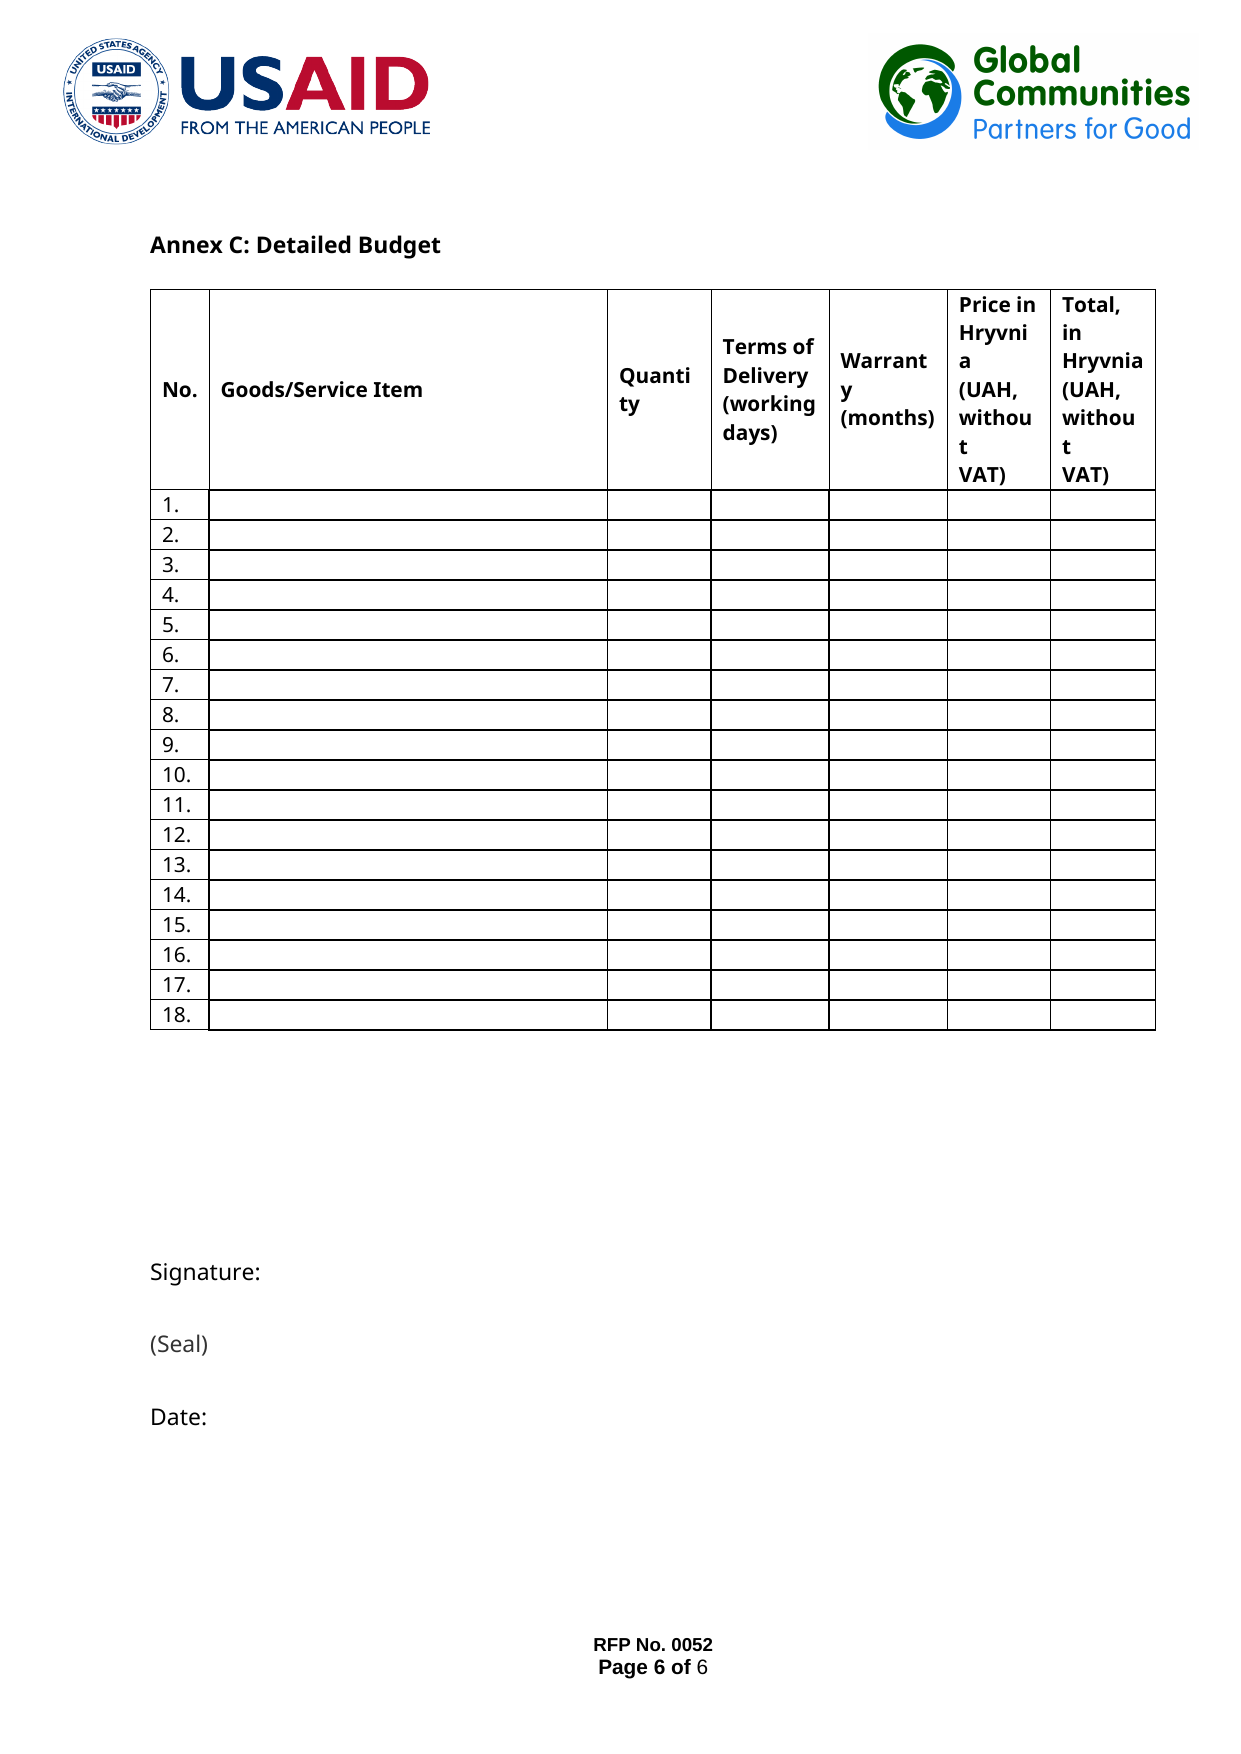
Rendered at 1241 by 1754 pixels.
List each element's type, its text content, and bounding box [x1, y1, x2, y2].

table_cell [1051, 911, 1155, 939]
table_cell [1051, 1001, 1155, 1029]
table_cell [608, 761, 710, 789]
table_cell 6. [151, 640, 208, 669]
table_cell [210, 911, 607, 939]
table_cell [1051, 791, 1155, 819]
table_cell [608, 941, 710, 969]
table_cell [712, 611, 828, 639]
table_cell 17. [151, 970, 208, 999]
table_cell [210, 701, 607, 729]
table_cell [948, 791, 1050, 819]
table_cell [948, 881, 1050, 909]
table_cell [712, 581, 828, 609]
table_cell [712, 551, 828, 579]
table_cell [948, 581, 1050, 609]
table_cell [948, 641, 1050, 669]
table_cell [1051, 581, 1155, 609]
table_cell [948, 731, 1050, 759]
table_cell 13. [151, 850, 208, 879]
text Annex C: Detailed Budget [150, 229, 1156, 260]
table_cell 12. [151, 820, 208, 849]
table_cell [830, 551, 947, 579]
table_cell [948, 701, 1050, 729]
table_cell [1051, 881, 1155, 909]
table_cell 9. [151, 730, 208, 759]
table_cell [210, 551, 607, 579]
table_cell [608, 791, 710, 819]
table_cell [1051, 611, 1155, 639]
table_header Warranty (months) [830, 290, 947, 489]
table_cell [712, 731, 828, 759]
table_cell [948, 551, 1050, 579]
table_cell [830, 1001, 947, 1029]
table_cell [830, 761, 947, 789]
table_cell [608, 911, 710, 939]
table_cell [210, 731, 607, 759]
table_cell [210, 791, 607, 819]
table_header Price in Hryvnia (UAH, without VAT) [948, 290, 1050, 489]
table_cell [830, 731, 947, 759]
table_cell [948, 1001, 1050, 1029]
table_cell [210, 851, 607, 879]
table_cell [712, 761, 828, 789]
table_cell [948, 851, 1050, 879]
table_cell [210, 491, 607, 519]
table_cell [608, 491, 710, 519]
table_cell [608, 1001, 710, 1029]
table_cell [830, 821, 947, 849]
table_cell [948, 491, 1050, 519]
table_cell [210, 761, 607, 789]
table_cell [210, 971, 607, 999]
picture [867, 33, 1200, 150]
table_cell [830, 941, 947, 969]
table_cell [830, 641, 947, 669]
text (Seal) [150, 1328, 1156, 1388]
table_cell [830, 671, 947, 699]
table_cell [210, 581, 607, 609]
table_cell [712, 491, 828, 519]
table_cell [1051, 731, 1155, 759]
table_cell [608, 641, 710, 669]
table_cell [608, 581, 710, 609]
table_cell [830, 491, 947, 519]
table_cell [1051, 851, 1155, 879]
table_cell [1051, 941, 1155, 969]
table_cell [830, 581, 947, 609]
table_cell [948, 611, 1050, 639]
table_cell [608, 671, 710, 699]
table_cell 4. [151, 580, 208, 609]
table_cell [712, 821, 828, 849]
table_cell [830, 971, 947, 999]
table_cell [1051, 971, 1155, 999]
picture [51, 17, 437, 161]
table_cell [210, 881, 607, 909]
table_cell [712, 1001, 828, 1029]
table_cell [712, 791, 828, 819]
table_header Total, in Hryvnia (UAH, without VAT) [1051, 290, 1155, 489]
table_cell [210, 521, 607, 549]
table_cell [210, 821, 607, 849]
table_header Goods/Service Item [210, 290, 607, 489]
table_cell [712, 911, 828, 939]
table_cell 1. [151, 490, 208, 519]
table_cell 8. [151, 700, 208, 729]
table_cell [830, 611, 947, 639]
table_cell [608, 971, 710, 999]
table_cell [948, 911, 1050, 939]
table_cell [1051, 521, 1155, 549]
table_cell [948, 761, 1050, 789]
table_cell [712, 701, 828, 729]
table_cell [210, 611, 607, 639]
table_cell [210, 671, 607, 699]
table_cell 18. [151, 1000, 208, 1029]
table_cell 15. [151, 910, 208, 939]
table_cell 16. [151, 940, 208, 969]
table_cell [1051, 641, 1155, 669]
table_cell [712, 941, 828, 969]
table_cell [712, 521, 828, 549]
table_cell [1051, 701, 1155, 729]
table_cell [608, 521, 710, 549]
text Signature: [150, 1256, 1156, 1316]
table_cell [712, 671, 828, 699]
table_cell 2. [151, 520, 208, 549]
table_header Quantity [608, 290, 711, 489]
table_cell [948, 821, 1050, 849]
table_cell [608, 611, 710, 639]
table_cell 5. [151, 610, 208, 639]
table_cell [608, 881, 710, 909]
table_header No. [151, 290, 209, 489]
table_cell [608, 851, 710, 879]
table_cell [608, 821, 710, 849]
table_cell [948, 521, 1050, 549]
table_cell [948, 671, 1050, 699]
table_cell [948, 941, 1050, 969]
table_cell [210, 641, 607, 669]
table_cell [1051, 551, 1155, 579]
table_cell [712, 971, 828, 999]
table_cell [830, 701, 947, 729]
table_cell [948, 971, 1050, 999]
table_cell [830, 791, 947, 819]
table_cell [712, 851, 828, 879]
table_cell [830, 851, 947, 879]
table_cell [210, 1001, 607, 1029]
table_cell [1051, 821, 1155, 849]
table_header Terms of Delivery (working days) [712, 290, 829, 489]
table_cell [608, 551, 710, 579]
table_cell 3. [151, 550, 208, 579]
table_cell [1051, 761, 1155, 789]
table_cell 11. [151, 790, 208, 819]
table_cell [830, 911, 947, 939]
table_cell [210, 941, 607, 969]
table_cell [712, 881, 828, 909]
table_cell [1051, 671, 1155, 699]
table_cell 7. [151, 670, 208, 699]
table_cell [830, 881, 947, 909]
table_cell [608, 701, 710, 729]
table_cell 14. [151, 880, 208, 909]
table_cell [608, 731, 710, 759]
table_cell [830, 521, 947, 549]
table_cell 10. [151, 760, 208, 789]
table_cell [1051, 491, 1155, 519]
text Date: [150, 1401, 1156, 1432]
table_cell [712, 641, 828, 669]
